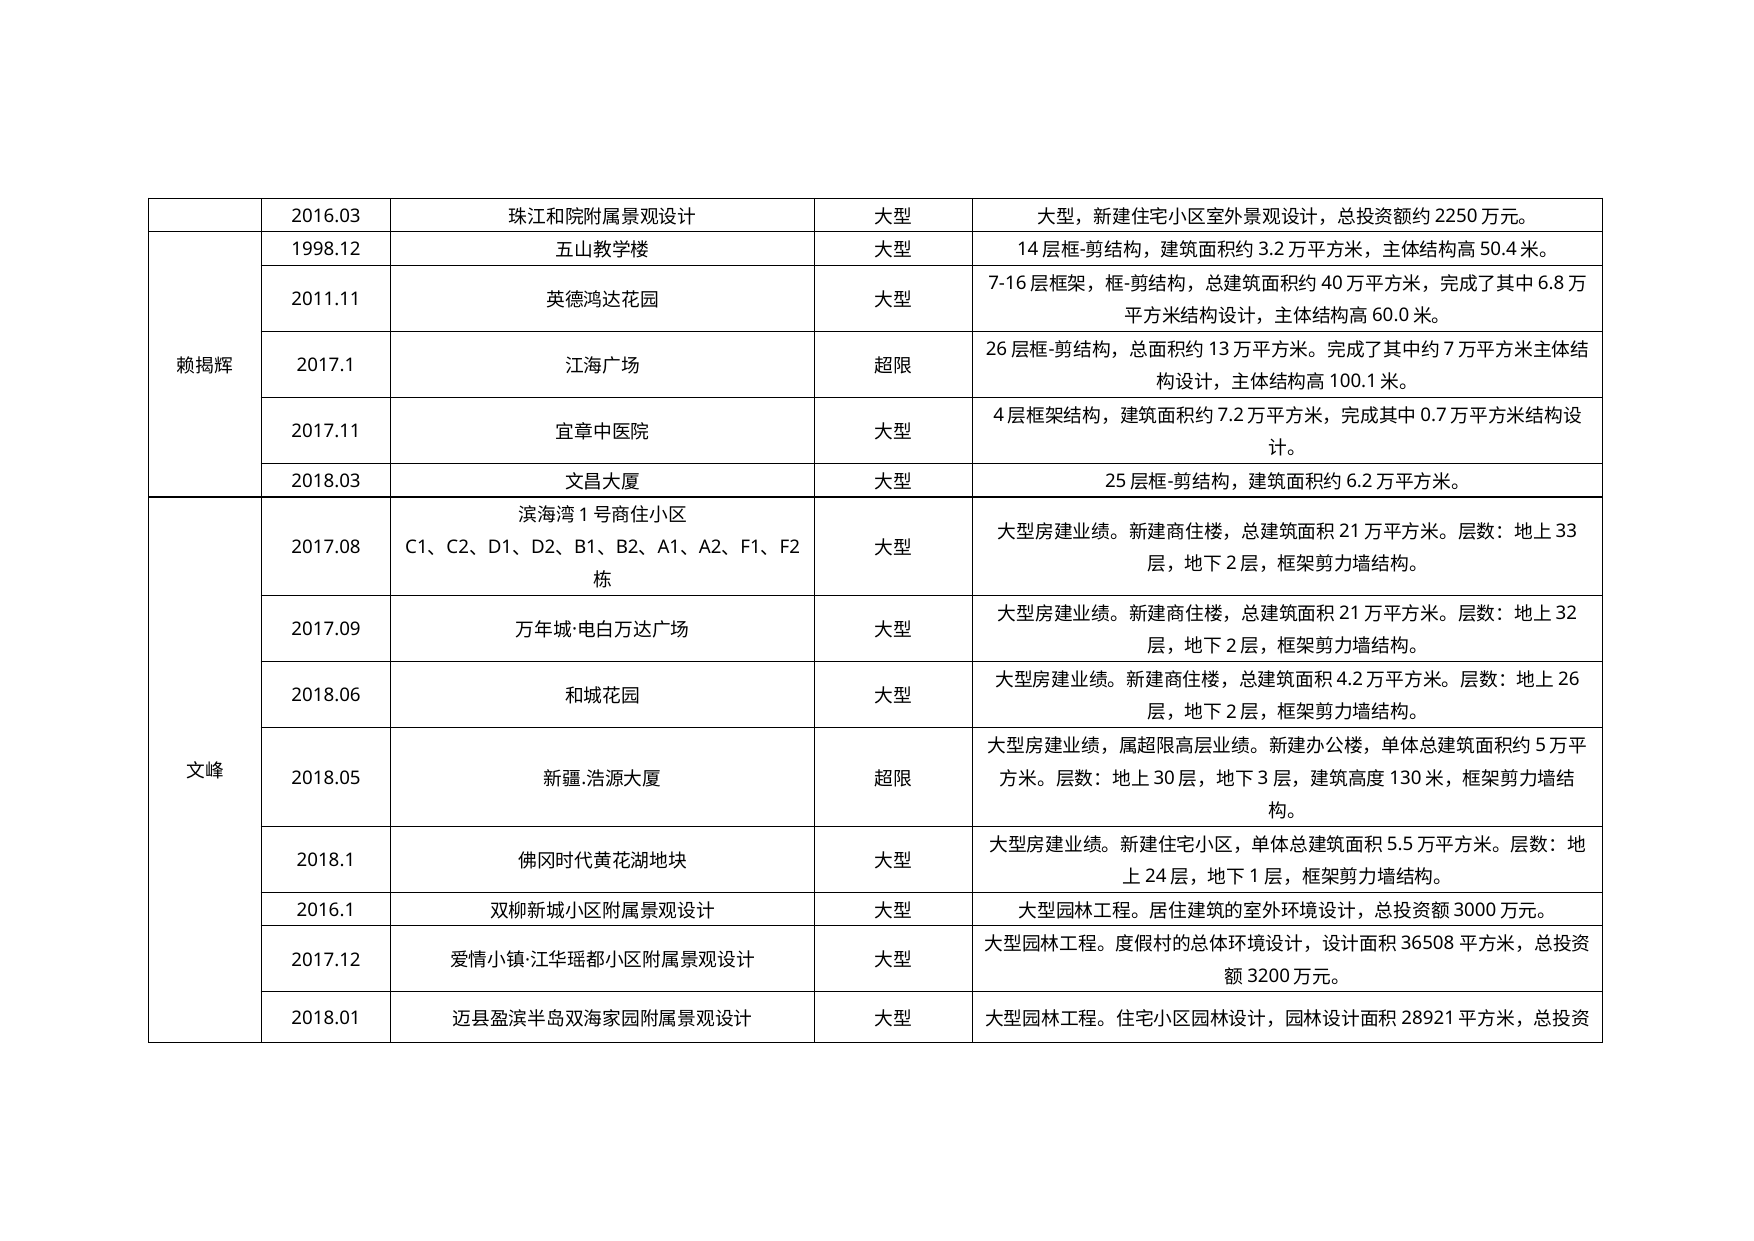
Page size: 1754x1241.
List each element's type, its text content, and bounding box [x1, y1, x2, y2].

table_cell 7-16层框架，框-剪结构，总建筑面积约40万平方米，完成了其中6.8万平方米结构设计，主体结构高60.0米。 [973, 266, 1602, 331]
table_cell 大型 [815, 199, 972, 231]
table_cell 2017.12 [262, 926, 390, 991]
table_cell 新疆.浩源大厦 [391, 728, 814, 826]
table_cell 文峰 [149, 498, 261, 1042]
table_cell 和城花园 [391, 662, 814, 727]
table_cell 2018.03 [262, 464, 390, 496]
table_cell 江海广场 [391, 332, 814, 397]
table_cell 26层框-剪结构，总面积约13万平方米。完成了其中约7万平方米主体结构设计，主体结构高100.1米。 [973, 332, 1602, 397]
table_cell 2016.03 [262, 199, 390, 231]
table_cell 大型 [815, 498, 972, 595]
table_cell 大型园林工程。度假村的总体环境设计，设计面积36508 平方米，总投资额3200万元。 [973, 926, 1602, 991]
table_cell 双柳新城小区附属景观设计 [391, 893, 814, 925]
table_cell 大型 [815, 232, 972, 265]
table_cell 大型 [815, 926, 972, 991]
table_cell 文昌大厦 [391, 464, 814, 496]
table_cell 2018.06 [262, 662, 390, 727]
table_cell 大型 [815, 464, 972, 496]
table_cell 2018.01 [262, 992, 390, 1042]
table_cell 4层框架结构，建筑面积约7.2万平方米，完成其中0.7万平方米结构设计。 [973, 398, 1602, 463]
table_cell 赖揭辉 [149, 232, 261, 496]
table_cell 大型房建业绩。新建商住楼，总建筑面积4.2万平方米。层数：地上26层，地下2层，框架剪力墙结构。 [973, 662, 1602, 727]
table_cell 超限 [815, 332, 972, 397]
table_cell 大型 [815, 827, 972, 892]
table_cell 超限 [815, 728, 972, 826]
table_cell 万年城·电白万达广场 [391, 596, 814, 661]
table_cell 2011.11 [262, 266, 390, 331]
table_cell 大型 [815, 893, 972, 925]
table_cell 大型房建业绩。新建商住楼，总建筑面积21万平方米。层数：地上33层，地下2层，框架剪力墙结构。 [973, 498, 1602, 595]
table_cell 大型 [815, 266, 972, 331]
table_cell 爱情小镇·江华瑶都小区附属景观设计 [391, 926, 814, 991]
table_cell 2017.09 [262, 596, 390, 661]
table_cell 大型园林工程。居住建筑的室外环境设计，总投资额3000万元。 [973, 893, 1602, 925]
table_cell 2018.05 [262, 728, 390, 826]
table_cell 佛冈时代黄花湖地块 [391, 827, 814, 892]
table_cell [973, 992, 1602, 1042]
table_cell 迈县盈滨半岛双海家园附属景观设计 [391, 992, 814, 1042]
table_cell 2017.11 [262, 398, 390, 463]
table_cell 大型 [815, 662, 972, 727]
table_cell 珠江和院附属景观设计 [391, 199, 814, 231]
table_cell 2016.1 [262, 893, 390, 925]
table_cell 2017.1 [262, 332, 390, 397]
table_cell 25层框-剪结构，建筑面积约6.2万平方米。 [973, 464, 1602, 496]
table_cell 五山教学楼 [391, 232, 814, 265]
table_cell 1998.12 [262, 232, 390, 265]
table_cell 2017.08 [262, 498, 390, 595]
table_cell 14层框-剪结构，建筑面积约3.2万平方米，主体结构高50.4米。 [973, 232, 1602, 265]
table_cell 大型房建业绩。新建住宅小区，单体总建筑面积5.5万平方米。层数：地上24层，地下1 层，框架剪力墙结构。 [973, 827, 1602, 892]
table_cell 宜章中医院 [391, 398, 814, 463]
table_cell 滨海湾1号商住小区C1、C2、D1、D2、B1、B2、A1、A2、F1、F2栋 [391, 498, 814, 595]
table_cell 2018.1 [262, 827, 390, 892]
table_cell 大型房建业绩，属超限高层业绩。新建办公楼，单体总建筑面积约5万平方米。层数：地上30层，地下3 层，建筑高度130米，框架剪力墙结构。 [973, 728, 1602, 826]
table_cell 英德鸿达花园 [391, 266, 814, 331]
table_cell 大型 [815, 398, 972, 463]
table_cell 大型 [815, 596, 972, 661]
table_cell 大型 [815, 992, 972, 1042]
table_cell 大型，新建住宅小区室外景观设计，总投资额约2250万元。 [973, 199, 1602, 231]
table_cell 大型房建业绩。新建商住楼，总建筑面积21万平方米。层数：地上32层，地下2层，框架剪力墙结构。 [973, 596, 1602, 661]
